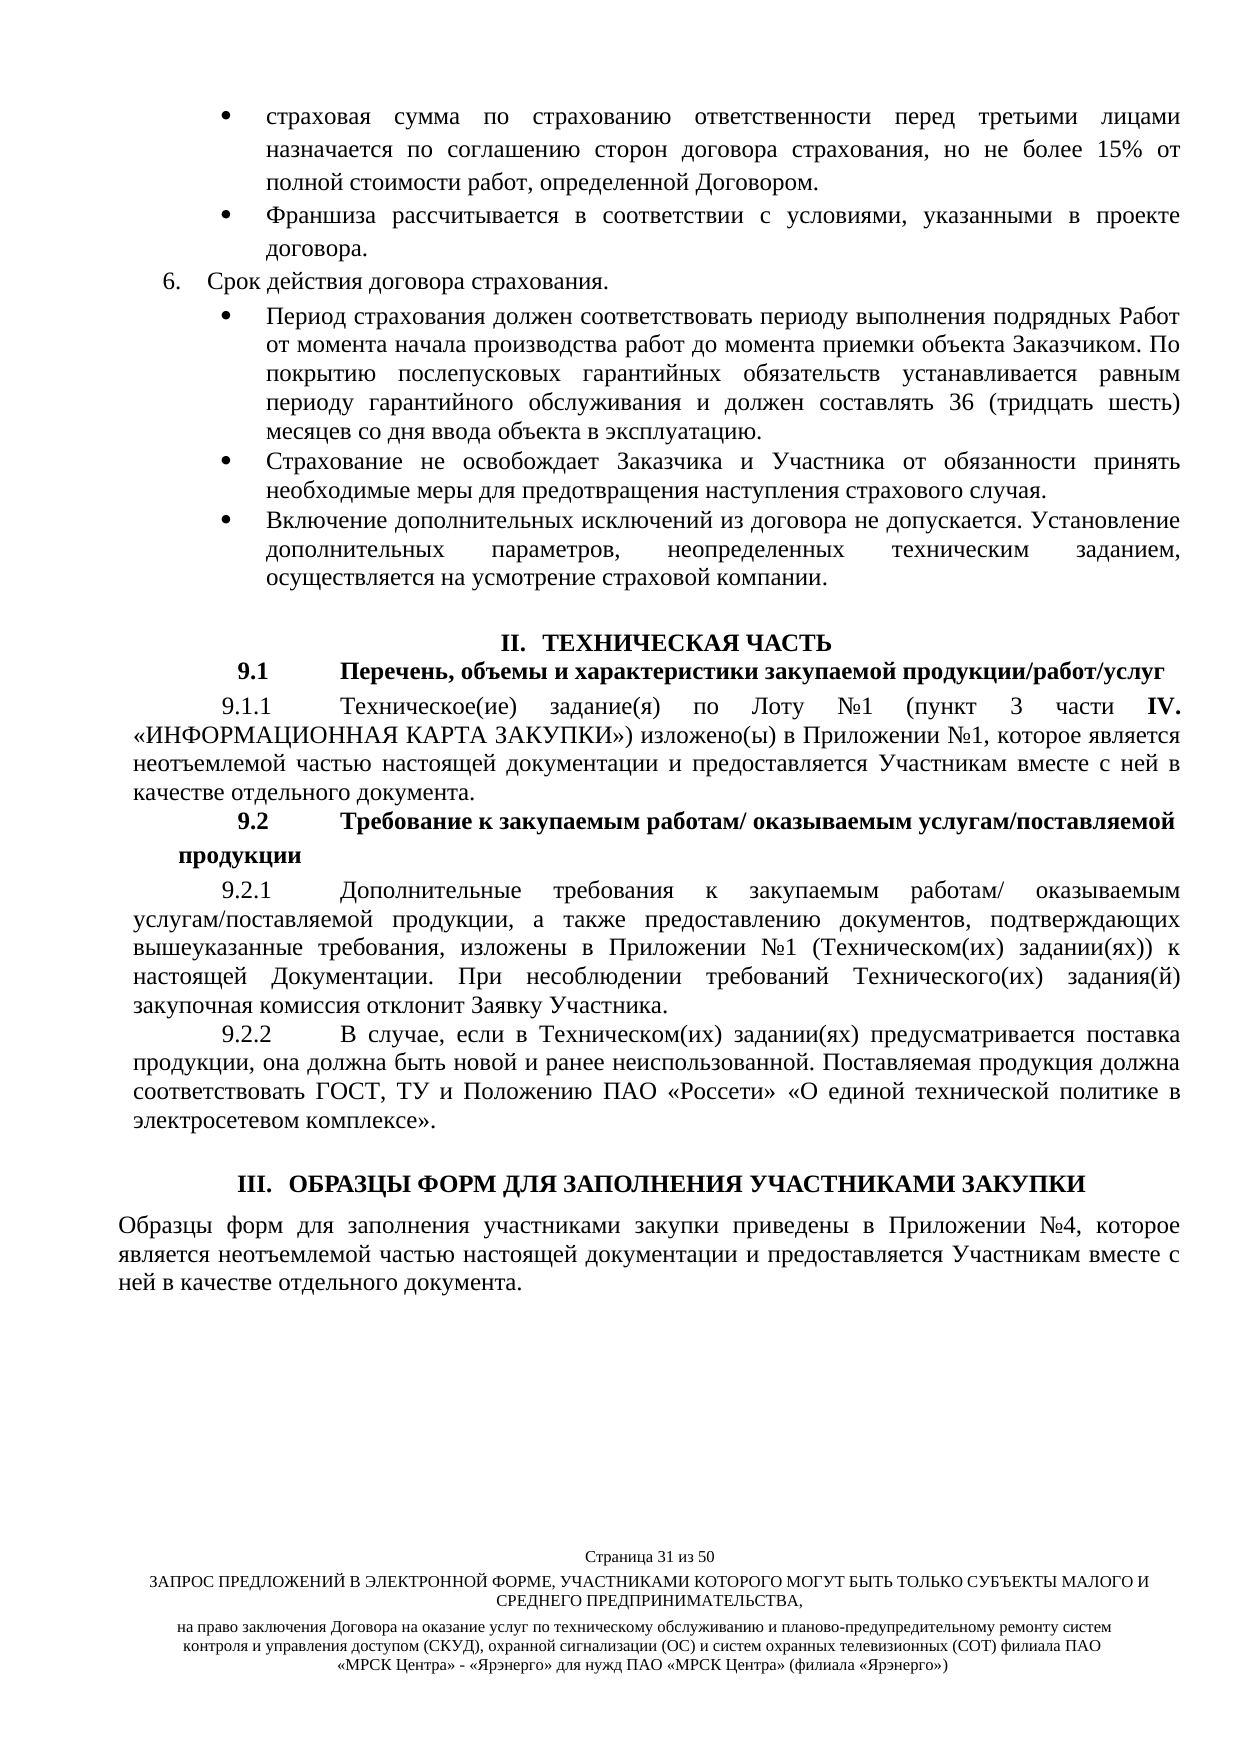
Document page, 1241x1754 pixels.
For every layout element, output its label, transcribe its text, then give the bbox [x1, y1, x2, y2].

list Франшиза рассчитывается в соответствии с условиями, указанными в проекте договора. [222, 200, 1181, 262]
subtitle ТЕХНИЧЕСКАЯ ЧАСТЬ [118, 628, 1181, 656]
list страховая сумма по страхованию ответственности перед третьими лицами назначается по соглашению сторон договора страхования, но не более 15% от полной стоимости работ, определенной Договором. [222, 101, 1181, 196]
list Срок действия договора страхования. [162, 266, 1181, 295]
list Период страхования должен соответствовать периоду выполнения подрядных Работ от момента начала производства работ до момента приемки объекта Заказчиком. По покрытию послепусковых гарантийных обязательств устанавливается равным периоду гарантийного обслуживания и должен составлять 36 (тридцать шесть) месяцев со дня ввода объекта в эксплуатацию. [222, 301, 1181, 444]
list Включение дополнительных исключений из договора не допускается. Установление дополнительных параметров, неопределенных техническим заданием, осуществляется на усмотрение страховой компании. [222, 505, 1181, 591]
list Страхование не освобождает Заказчика и Участника от обязанности принять необходимые меры для предотвращения наступления страхового случая. [222, 446, 1181, 503]
subtitle Требование к закупаемым работам/ оказываемым услугам/поставляемой продукции [178, 806, 1181, 869]
subtitle Техническое(ие) задание(я) по Лоту №1 (пункт 3 части IV. «ИНФОРМАЦИОННАЯ КАРТА ЗАКУПКИ») изложено(ы) в Приложении №1, которое является неотъемлемой частью настоящей документации и предоставляется Участникам вместе с ней в качестве отдельного документа. [133, 691, 1181, 806]
subtitle ОБРАЗЦЫ ФОРМ ДЛЯ ЗАПОЛНЕНИЯ УЧАСТНИКАМИ ЗАКУПКИ [118, 1169, 1181, 1197]
subtitle Перечень, объемы и характеристики закупаемой продукции/работ/услуг [178, 656, 1181, 685]
subtitle Образцы форм для заполнения участниками закупки приведены в Приложении №4, которое является неотъемлемой частью настоящей документации и предоставляется Участникам вместе с ней в качестве отдельного документа. [118, 1210, 1181, 1296]
subtitle В случае, если в Техническом(их) задании(ях) предусматривается поставка продукции, она должна быть новой и ранее неиспользованной. Поставляемая продукция должна соответствовать ГОСТ, ТУ и Положению ПАО «Россети» «О единой технической политике в электросетевом комплексе». [133, 1019, 1181, 1134]
subtitle Дополнительные требования к закупаемым работам/ оказываемым услугам/поставляемой продукции, а также предоставлению документов, подтверждающих вышеуказанные требования, изложены в Приложении №1 (Техническом(их) задании(ях)) к настоящей Документации. При несоблюдении требований Технического(их) задания(й) закупочная комиссия отклонит Заявку Участника. [133, 875, 1181, 1019]
